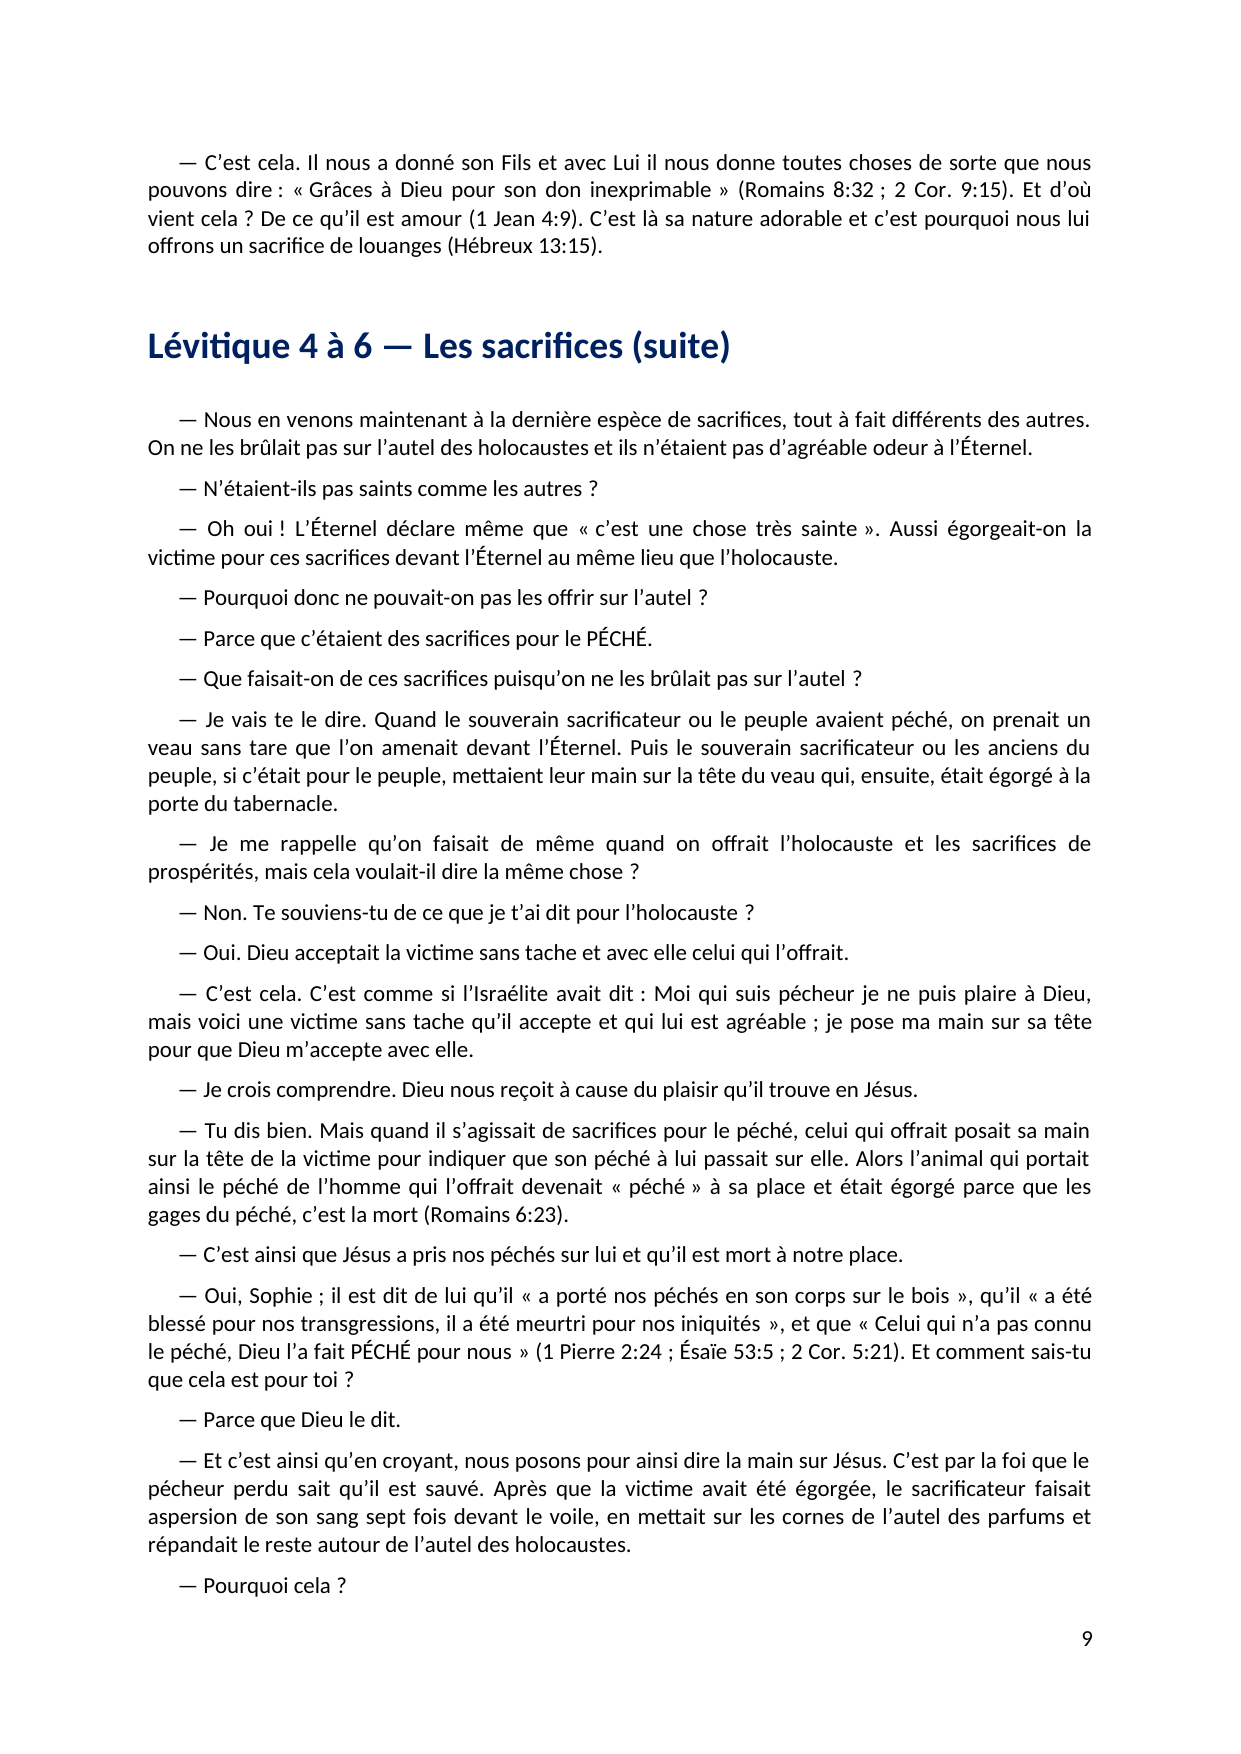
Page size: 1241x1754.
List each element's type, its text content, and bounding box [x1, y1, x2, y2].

text — Que faisait-on de ces sacrifices puisqu’on ne les brûlait pas sur l’autel ? [148, 664, 1093, 692]
text — C’est cela. Il nous a donné son Fils et avec Lui il nous donne toutes choses de sorte que nous pouvons dire : « Grâces à Dieu pour son don inexprimable » (Romains 8:32 ; 2 Cor. 9:15). Et d’où vient cela ? De ce qu’il est amour (1 Jean 4:9). C’est là sa nature adorable et c’est pourquoi nous lui offrons un sacrifice de louanges (Hébreux 13:15). [148, 148, 1093, 260]
text — Et c’est ainsi qu’en croyant, nous posons pour ainsi dire la main sur Jésus. C’est par la foi que le pécheur perdu sait qu’il est sauvé. Après que la victime avait été égorgée, le sacrificateur faisait aspersion de son sang sept fois devant le voile, en mettait sur les cornes de l’autel des parfums et répandait le reste autour de l’autel des holocaustes. [148, 1446, 1093, 1558]
subtitle Lévitique 4 à 6 — Les sacrifices (suite) [148, 322, 1093, 368]
text — Oui. Dieu acceptait la victime sans tache et avec elle celui qui l’offrait. [148, 938, 1093, 966]
text — Nous en venons maintenant à la dernière espèce de sacrifices, tout à fait différents des autres. On ne les brûlait pas sur l’autel des holocaustes et ils n’étaient pas d’agréable odeur à l’Éternel. [148, 406, 1093, 462]
text — C’est ainsi que Jésus a pris nos péchés sur lui et qu’il est mort à notre place. [148, 1241, 1093, 1268]
text — N’étaient-ils pas saints comme les autres ? [148, 474, 1093, 502]
text — Parce que c’étaient des sacrifices pour le PÉCHÉ. [148, 624, 1093, 652]
text — Pourquoi cela ? [148, 1571, 1093, 1599]
text — Tu dis bien. Mais quand il s’agissait de sacrifices pour le péché, celui qui offrait posait sa main sur la tête de la victime pour indiquer que son péché à lui passait sur elle. Alors l’animal qui portait ainsi le péché de l’homme qui l’offrait devenait « péché » à sa place et était égorgé parce que les gages du péché, c’est la mort (Romains 6:23). [148, 1116, 1093, 1228]
text — Je vais te le dire. Quand le souverain sacrificateur ou le peuple avaient péché, on prenait un veau sans tare que l’on amenait devant l’Éternel. Puis le souverain sacrificateur ou les anciens du peuple, si c’était pour le peuple, mettaient leur main sur la tête du veau qui, ensuite, était égorgé à la porte du tabernacle. [148, 705, 1093, 817]
text — C’est cela. C’est comme si l’Israélite avait dit : Moi qui suis pécheur je ne puis plaire à Dieu, mais voici une victime sans tache qu’il accepte et qui lui est agréable ; je pose ma main sur sa tête pour que Dieu m’accepte avec elle. [148, 979, 1093, 1063]
text — Oui, Sophie ; il est dit de lui qu’il « a porté nos péchés en son corps sur le bois », qu’il « a été blessé pour nos transgressions, il a été meurtri pour nos iniquités », et que « Celui qui n’a pas connu le péché, Dieu l’a fait PÉCHÉ pour nous » (1 Pierre 2:24 ; Ésaïe 53:5 ; 2 Cor. 5:21). Et comment sais-tu que cela est pour toi ? [148, 1281, 1093, 1393]
text — Je me rappelle qu’on faisait de même quand on offrait l’holocauste et les sacrifices de prospérités, mais cela voulait-il dire la même chose ? [148, 829, 1093, 885]
text — Pourquoi donc ne pouvait-on pas les offrir sur l’autel ? [148, 583, 1093, 611]
text — Oh oui ! L’Éternel déclare même que « c’est une chose très sainte ». Aussi égorgeait-on la victime pour ces sacrifices devant l’Éternel au même lieu que l’holocauste. [148, 514, 1093, 571]
text — Parce que Dieu le dit. [148, 1406, 1093, 1434]
text — Non. Te souviens-tu de ce que je t’ai dit pour l’holocauste ? [148, 898, 1093, 926]
text — Je crois comprendre. Dieu nous reçoit à cause du plaisir qu’il trouve en Jésus. [148, 1075, 1093, 1103]
